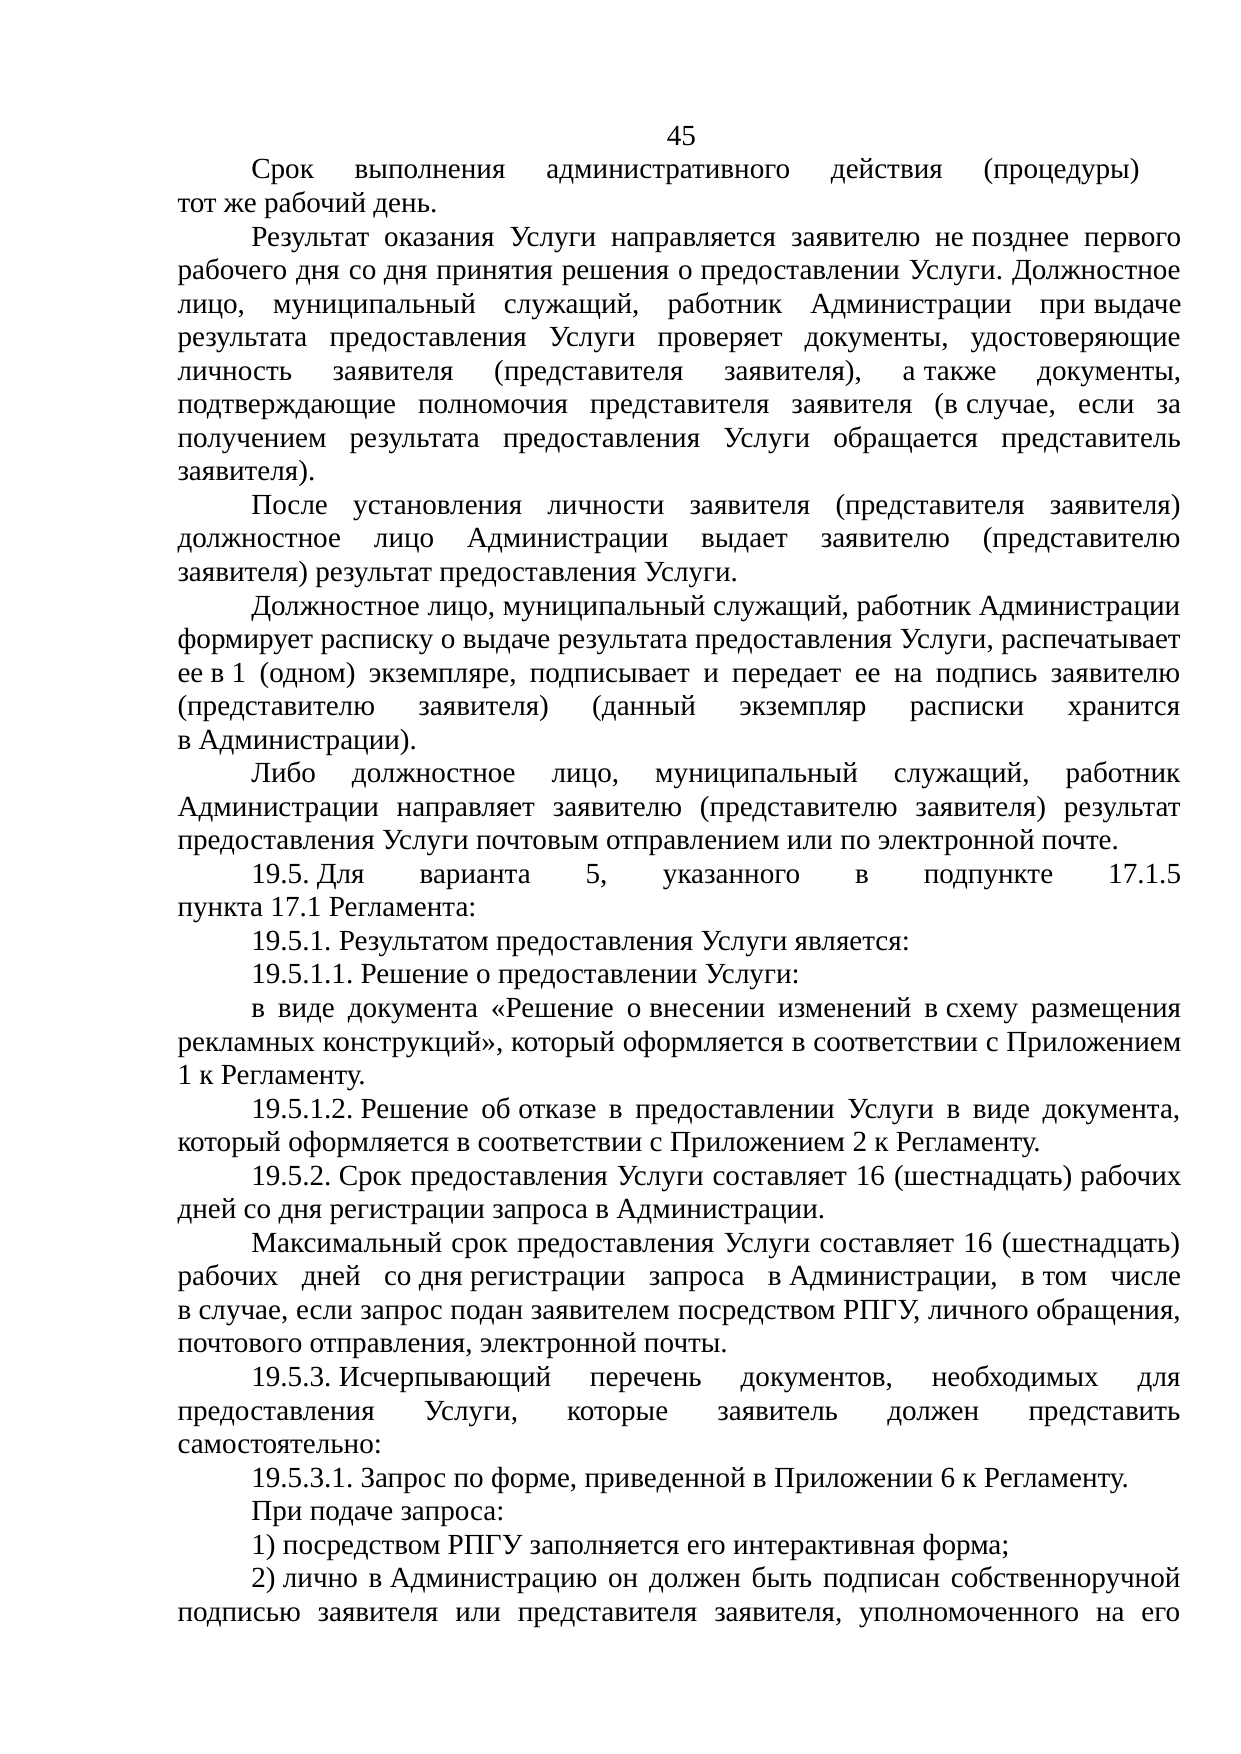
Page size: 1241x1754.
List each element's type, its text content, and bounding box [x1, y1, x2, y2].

text 19.5.1.1. Решение о предоставлении Услуги: [177, 957, 1181, 990]
text 1) посредством РПГУ заполняется его интерактивная форма; [177, 1527, 1181, 1560]
text Либо должностное лицо, муниципальный служащий, работник Администрации направляет заявителю (представителю заявителя) результат предоставления Услуги почтовым отправлением или по электронной почте. [177, 755, 1181, 856]
text 19.5.3. Исчерпывающий перечень документов, необходимых для предоставления Услуги, которые заявитель должен представить самостоятельно: [177, 1359, 1181, 1460]
text Должностное лицо, муниципальный служащий, работник Администрации формирует расписку о выдаче результата предоставления Услуги, распечатывает ее в 1 (одном) экземпляре, подписывает и передает ее на подпись заявителю (представителю заявителя) (данный экземпляр расписки хранится в Администрации). [177, 588, 1181, 755]
text Результат оказания Услуги направляется заявителю не позднее первого рабочего дня со дня принятия решения о предоставлении Услуги. Должностное лицо, муниципальный служащий, работник Администрации при выдаче результата предоставления Услуги проверяет документы, удостоверяющие личность заявителя (представителя заявителя), а также документы, подтверждающие полномочия представителя заявителя (в случае, если за получением результата предоставления Услуги обращается представитель заявителя). [177, 219, 1181, 487]
text Срок выполнения административного действия (процедуры) тот же рабочий день. [177, 152, 1181, 219]
text 19.5.3.1. Запрос по форме, приведенной в Приложении 6 к Регламенту. [177, 1460, 1181, 1493]
text При подаче запроса: [177, 1493, 1181, 1527]
text После установления личности заявителя (представителя заявителя) должностное лицо Администрации выдает заявителю (представителю заявителя) результат предоставления Услуги. [177, 487, 1181, 588]
text 19.5.1.2. Решение об отказе в предоставлении Услуги в виде документа, который оформляется в соответствии с Приложением 2 к Регламенту. [177, 1091, 1181, 1158]
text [177, 1560, 1181, 1627]
text 19.5.2. Срок предоставления Услуги составляет 16 (шестнадцать) рабочих дней со дня регистрации запроса в Администрации. [177, 1158, 1181, 1225]
text 19.5. Для варианта 5, указанного в подпункте 17.1.5 пункта 17.1 Регламента: [177, 856, 1181, 923]
text 19.5.1. Результатом предоставления Услуги является: [177, 923, 1181, 957]
text в виде документа «Решение о внесении изменений в схему размещения рекламных конструкций», который оформляется в соответствии с Приложением 1 к Регламенту. [177, 990, 1181, 1091]
text Максимальный срок предоставления Услуги составляет 16 (шестнадцать) рабочих дней со дня регистрации запроса в Администрации, в том числе в случае, если запрос подан заявителем посредством РПГУ, личного обращения, почтового отправления, электронной почты. [177, 1225, 1181, 1359]
